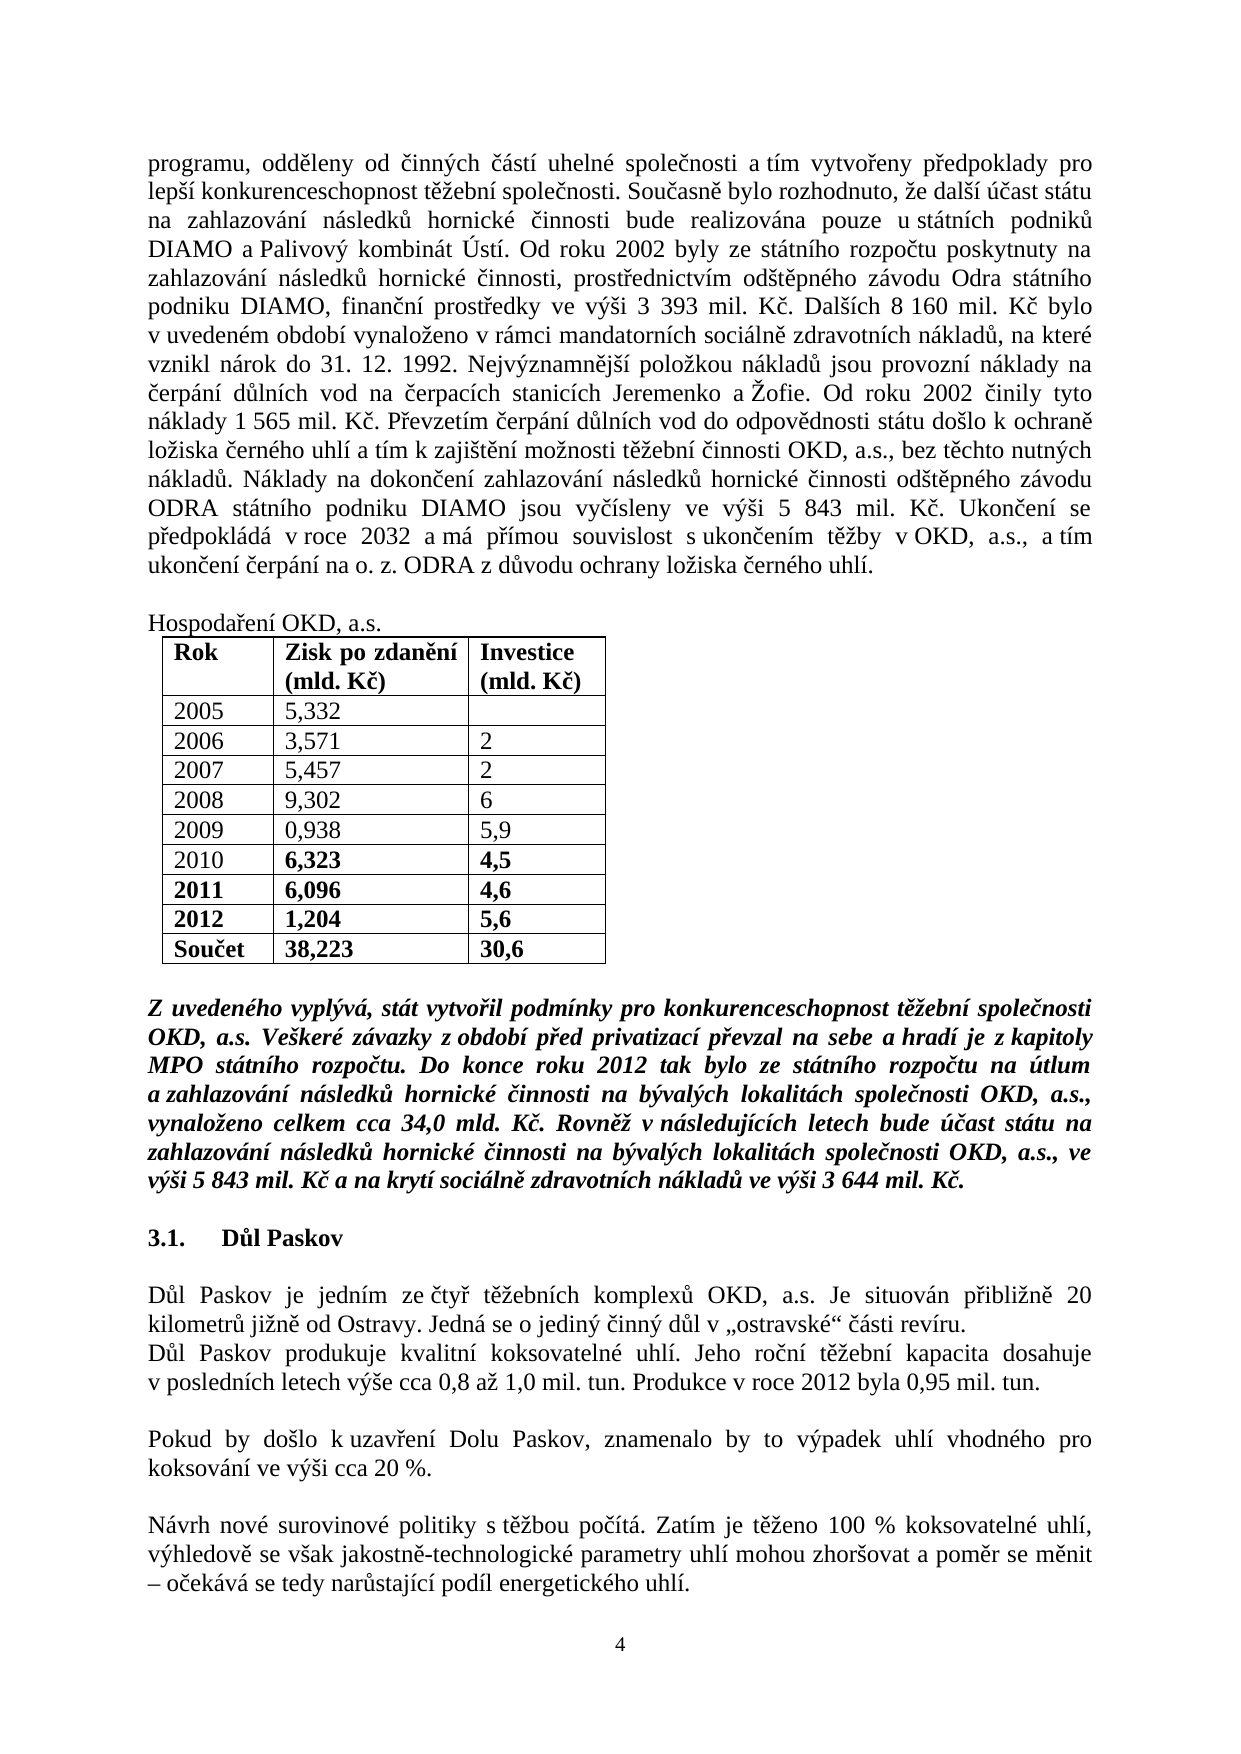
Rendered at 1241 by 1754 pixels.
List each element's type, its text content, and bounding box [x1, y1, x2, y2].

table_header Zisk po zdanění (mld. Kč) [274, 638, 468, 695]
text Pokud by došlo k uzavření Dolu Paskov, znamenalo by to výpadek uhlí vhodného pro koksování ve výši cca 20 %. [148, 1424, 1093, 1482]
table_cell 6 [469, 785, 605, 814]
table_cell 2005 [163, 696, 273, 725]
list Důl Paskov [148, 1223, 1093, 1252]
table_cell 2010 [163, 845, 273, 874]
table_cell 0,938 [274, 815, 468, 844]
table_cell 5,332 [274, 696, 468, 725]
table_cell 2006 [163, 726, 273, 754]
text Návrh nové surovinové politiky s těžbou počítá. Zatím je těženo 100 % koksovatelné uhlí, výhledově se však jakostně-technologické parametry uhlí mohou zhoršovat a poměr se měnit – očekává se tedy narůstající podíl energetického uhlí. [148, 1510, 1093, 1597]
table_cell 38,223 [274, 934, 468, 963]
table_cell 2007 [163, 756, 273, 784]
table_cell 4,6 [469, 875, 605, 903]
table_cell 2 [469, 756, 605, 784]
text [148, 148, 1093, 579]
table_cell 2011 [163, 875, 273, 903]
table_cell 6,323 [274, 845, 468, 874]
table_cell 5,457 [274, 756, 468, 784]
table_header Investice (mld. Kč) [469, 638, 605, 695]
table_cell 5,6 [469, 905, 605, 933]
table_cell 2012 [163, 905, 273, 933]
text Důl Paskov je jedním ze čtyř těžebních komplexů OKD, a.s. Je situován přibližně 20 kilometrů jižně od Ostravy. Jedná se o jediný činný důl v „ostravské“ části revíru. [148, 1280, 1093, 1338]
table_cell 30,6 [469, 934, 605, 963]
table_cell 5,9 [469, 815, 605, 844]
table_cell 2009 [163, 815, 273, 844]
text Hospodaření OKD, a.s. [148, 608, 1093, 636]
table_cell 2008 [163, 785, 273, 814]
table_cell 6,096 [274, 875, 468, 903]
table_cell 4,5 [469, 845, 605, 874]
table_cell Součet [163, 934, 273, 963]
table_cell 9,302 [274, 785, 468, 814]
text Z uvedeného vyplývá, stát vytvořil podmínky pro konkurenceschopnost těžební společnosti OKD, a.s. Veškeré závazky z období před privatizací převzal na sebe a hradí je z kapitoly MPO státního rozpočtu. Do konce roku 2012 tak bylo ze státního rozpočtu na útlum a zahlazování následků hornické činnosti na bývalých lokalitách společnosti OKD, a.s., vynaloženo celkem cca 34,0 mld. Kč. Rovněž v následujících letech bude účast státu na zahlazování následků hornické činnosti na bývalých lokalitách společnosti OKD, a.s., ve výši 5 843 mil. Kč a na krytí sociálně zdravotních nákladů ve výši 3 644 mil. Kč. [148, 993, 1093, 1194]
table_cell 1,204 [274, 905, 468, 933]
table_cell [469, 696, 605, 725]
text Důl Paskov produkuje kvalitní koksovatelné uhlí. Jeho roční těžební kapacita dosahuje v posledních letech výše cca 0,8 až 1,0 mil. tun. Produkce v roce 2012 byla 0,95 mil. tun. [148, 1338, 1093, 1395]
table_cell 2 [469, 726, 605, 754]
table_header Rok [163, 638, 273, 695]
table_cell 3,571 [274, 726, 468, 754]
